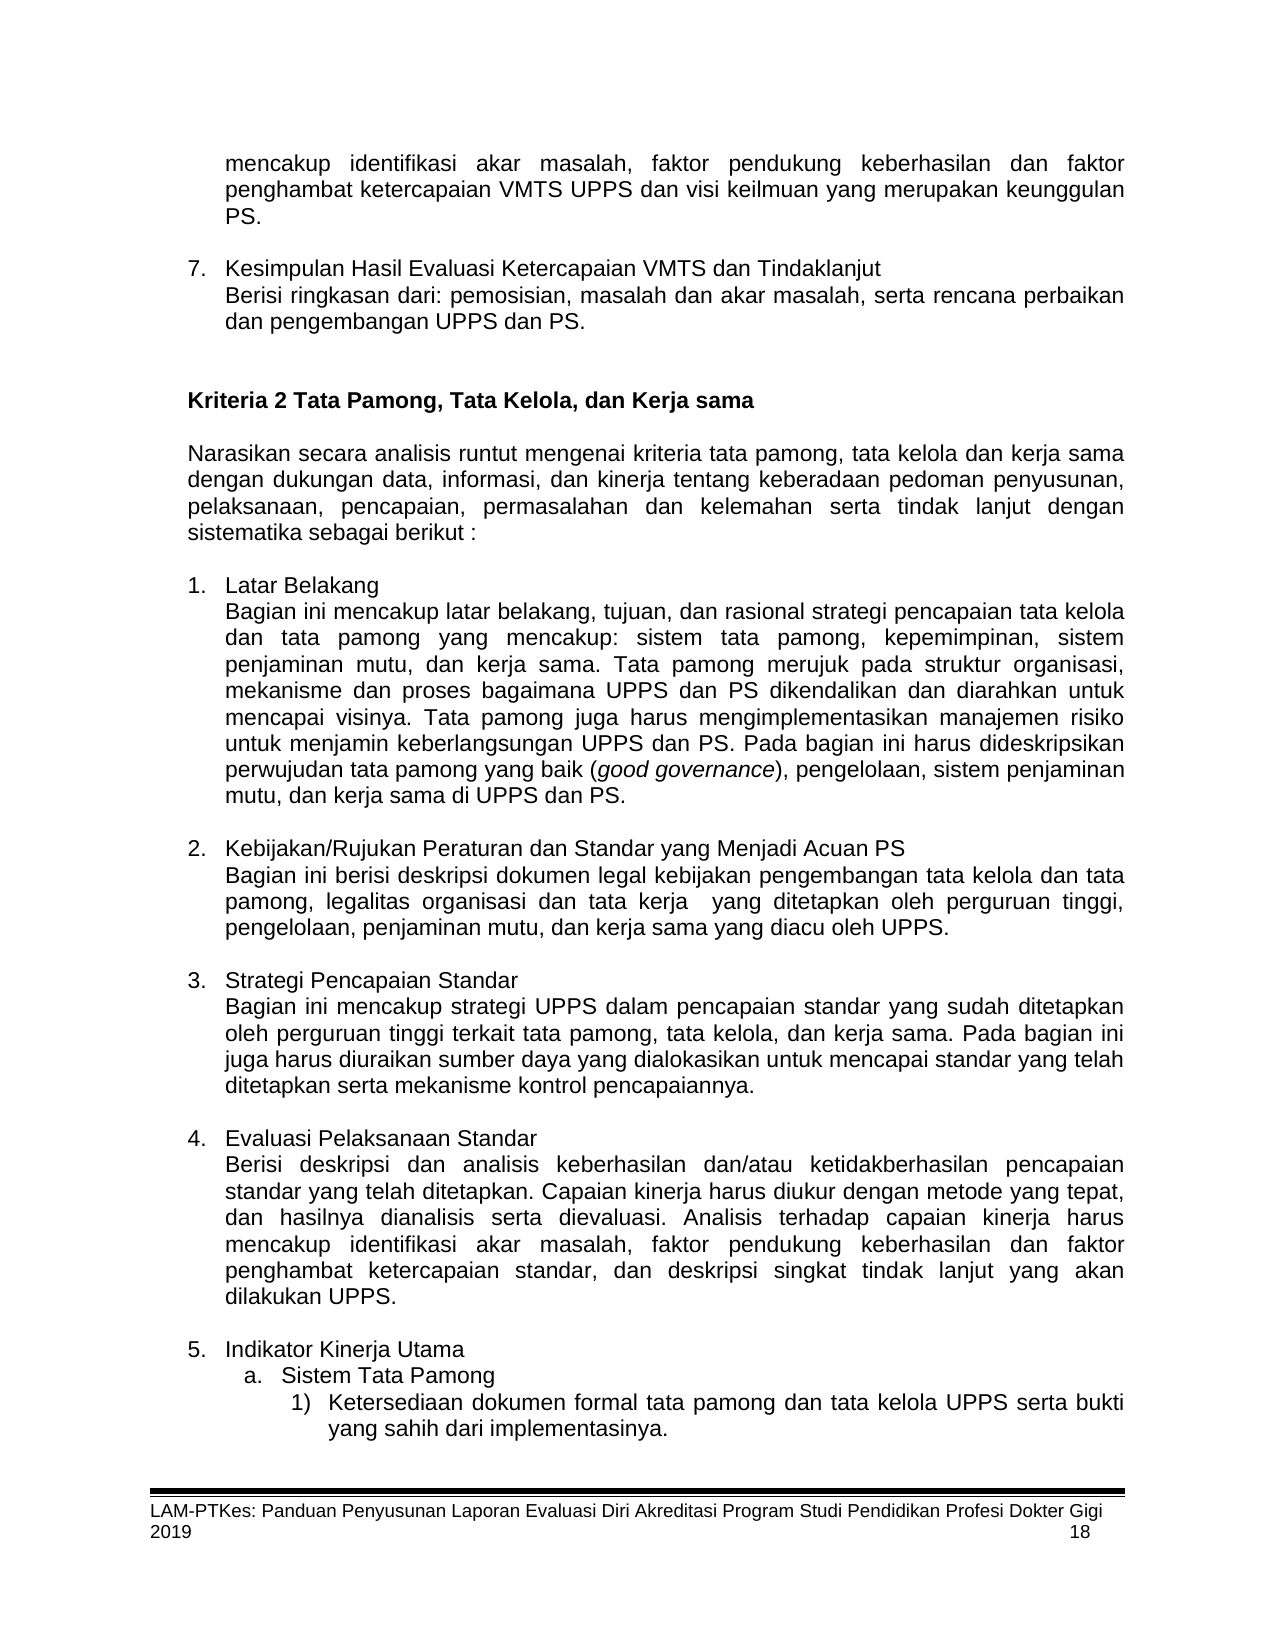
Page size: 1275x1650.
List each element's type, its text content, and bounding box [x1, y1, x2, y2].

list Sistem Tata Pamong [244, 1362, 1125, 1389]
text Berisi deskripsi dan analisis keberhasilan dan/atau ketidakberhasilan pencapaian standar yang telah ditetapkan. Capaian kinerja harus diukur dengan metode yang tepat, dan hasilnya dianalisis serta dievaluasi. Analisis terhadap capaian kinerja harus mencakup identifikasi akar masalah, faktor pendukung keberhasilan dan faktor penghambat ketercapaian standar, dan deskripsi singkat tindak lanjut yang akan dilakukan UPPS. [225, 1151, 1125, 1309]
list Kebijakan/Rujukan Peraturan dan Standar yang Menjadi Acuan PS [187, 835, 1125, 862]
text Bagian ini mencakup latar belakang, tujuan, dan rasional strategi pencapaian tata kelola dan tata pamong yang mencakup: sistem tata pamong, kepemimpinan, sistem penjaminan mutu, dan kerja sama. Tata pamong merujuk pada struktur organisasi, mekanisme dan proses bagaimana UPPS dan PS dikendalikan dan diarahkan untuk mencapai visinya. Tata pamong juga harus mengimplementasikan manajemen risiko untuk menjamin keberlangsungan UPPS dan PS. Pada bagian ini harus dideskripsikan perwujudan tata pamong yang baik (good governance), pengelolaan, sistem penjaminan mutu, dan kerja sama di UPPS dan PS. [225, 598, 1125, 809]
list Indikator Kinerja Utama [187, 1336, 1125, 1362]
list Evaluasi Pelaksanaan Standar [187, 1125, 1125, 1151]
text Narasikan secara analisis runtut mengenai kriteria tata pamong, tata kelola dan kerja sama dengan dukungan data, informasi, dan kinerja tentang keberadaan pedoman penyusunan, pelaksanaan, pencapaian, permasalahan dan kelemahan serta tindak lanjut dengan sistematika sebagai berikut : [187, 440, 1125, 545]
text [225, 150, 1125, 229]
text Berisi ringkasan dari: pemosisian, masalah dan akar masalah, serta rencana perbaikan dan pengembangan UPPS dan PS. [225, 282, 1125, 334]
list Latar Belakang [187, 572, 1125, 598]
list Ketersediaan dokumen formal tata pamong dan tata kelola UPPS serta bukti yang sahih dari implementasinya. [291, 1389, 1125, 1441]
subtitle Kriteria 2 Tata Pamong, Tata Kelola, dan Kerja sama [187, 387, 1125, 413]
text Bagian ini mencakup strategi UPPS dalam pencapaian standar yang sudah ditetapkan oleh perguruan tinggi terkait tata pamong, tata kelola, dan kerja sama. Pada bagian ini juga harus diuraikan sumber daya yang dialokasikan untuk mencapai standar yang telah ditetapkan serta mekanisme kontrol pencapaiannya. [225, 993, 1125, 1099]
list Strategi Pencapaian Standar [187, 967, 1125, 993]
text Bagian ini berisi deskripsi dokumen legal kebijakan pengembangan tata kelola dan tata pamong, legalitas organisasi dan tata kerja yang ditetapkan oleh perguruan tinggi, pengelolaan, penjaminan mutu, dan kerja sama yang diacu oleh UPPS. [225, 862, 1125, 941]
list Kesimpulan Hasil Evaluasi Ketercapaian VMTS dan Tindaklanjut [187, 255, 1125, 282]
